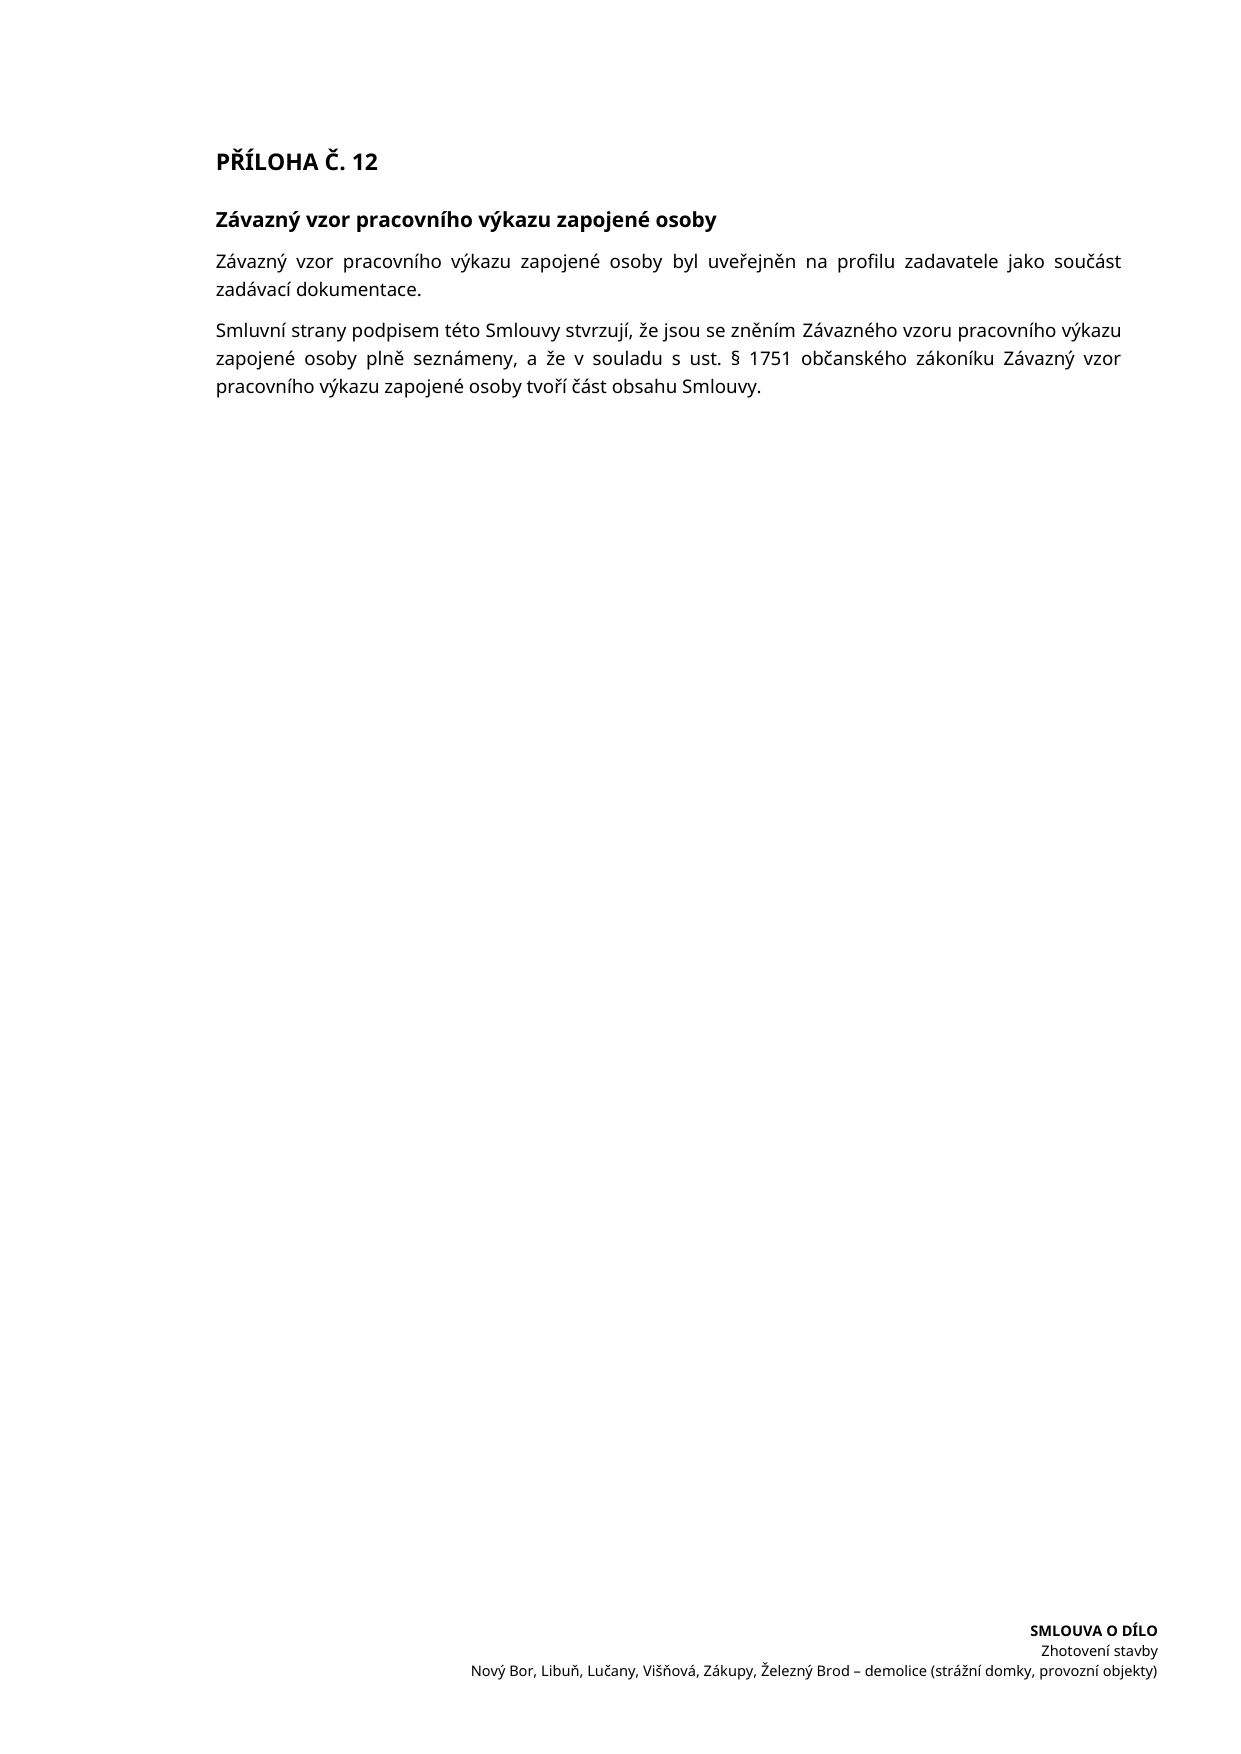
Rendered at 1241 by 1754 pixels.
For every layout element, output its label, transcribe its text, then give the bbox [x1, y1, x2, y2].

text Závazný vzor pracovního výkazu zapojené osoby byl uveřejněn na profilu zadavatele jako součást zadávací dokumentace. [216, 249, 1122, 302]
text Smluvní strany podpisem této Smlouvy stvrzují, že jsou se zněním Závazného vzoru pracovního výkazu zapojené osoby plně seznámeny, a že v souladu s ust. § 1751 občanského zákoníku Závazný vzor pracovního výkazu zapojené osoby tvoří část obsahu Smlouvy. [216, 317, 1122, 399]
text Závazný vzor pracovního výkazu zapojené osoby [216, 205, 1122, 233]
text Příloha č. 12 [216, 146, 1122, 177]
